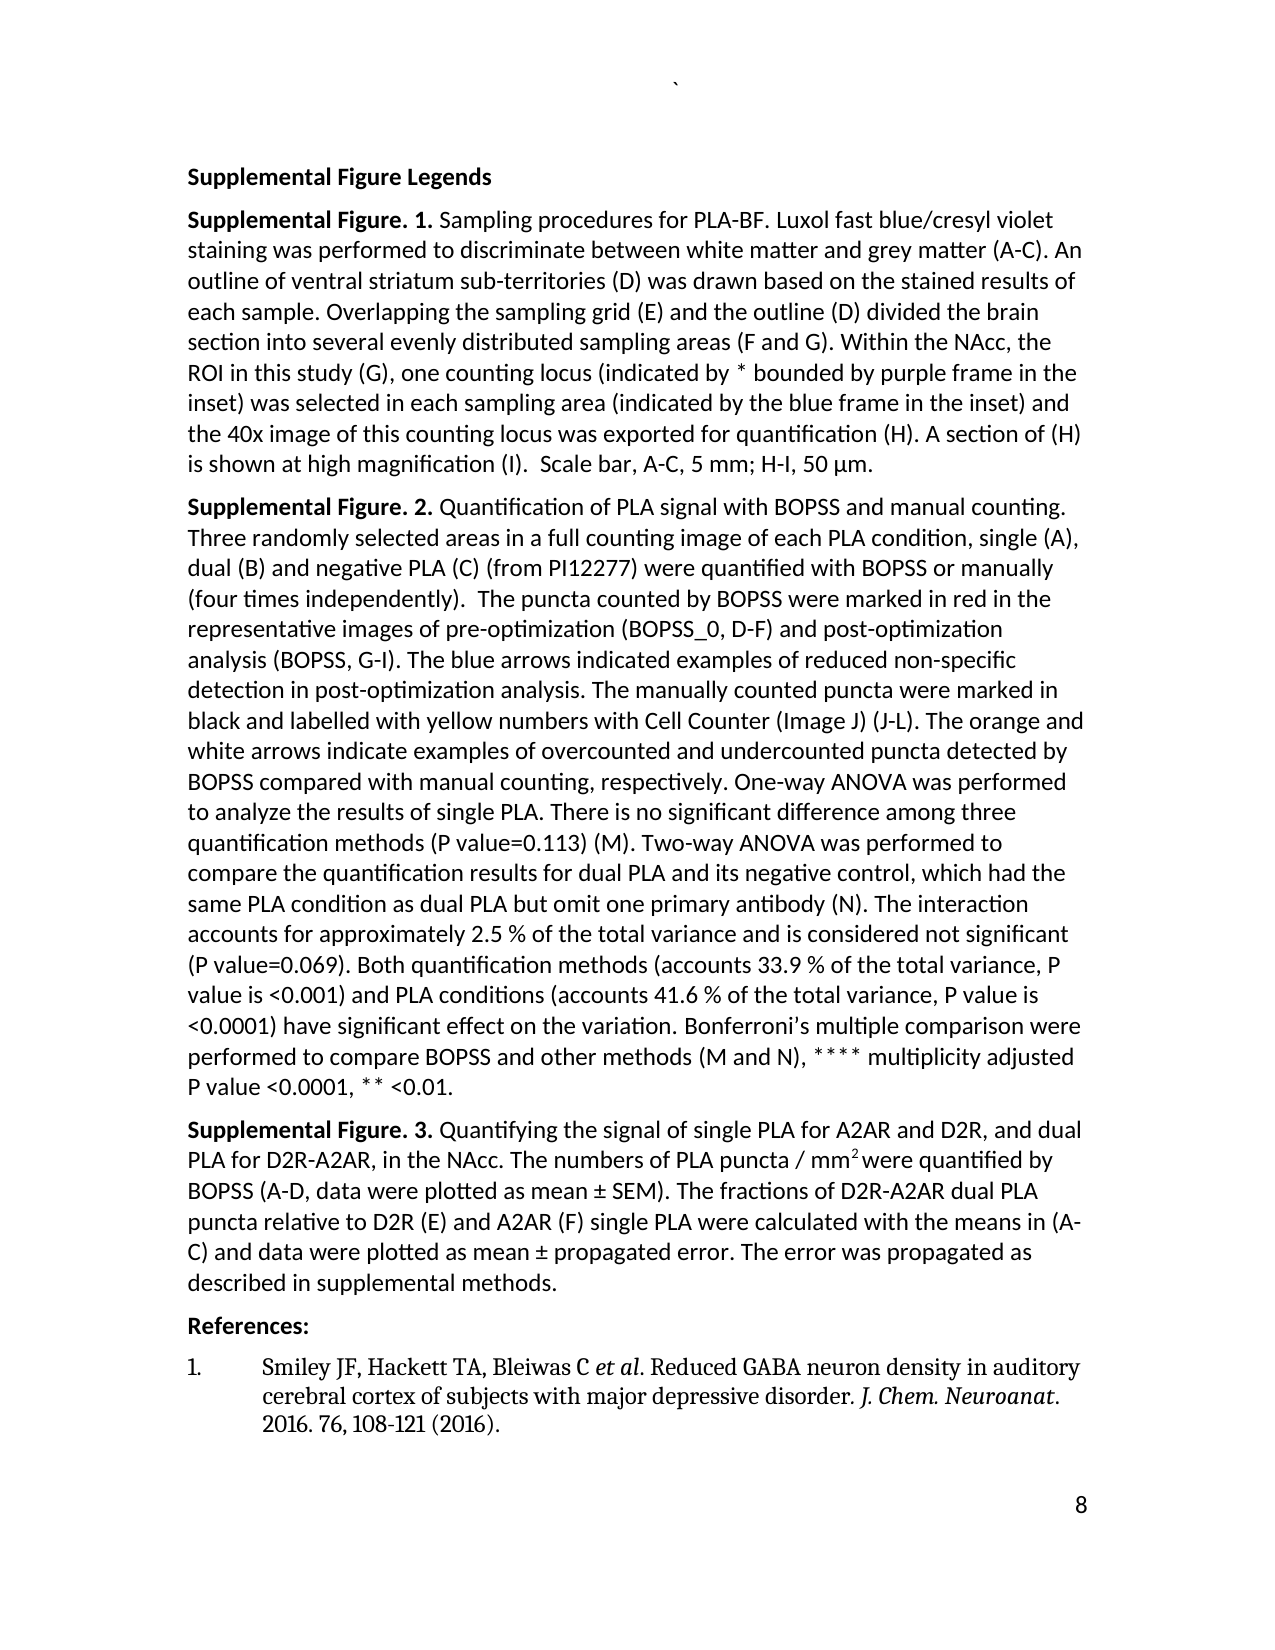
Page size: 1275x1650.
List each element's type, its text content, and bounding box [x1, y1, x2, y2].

text 1. Smiley JF, Hackett TA, Bleiwas C et al. Reduced GABA neuron density in auditory cerebral cortex of subjects with major depressive disorder. J. Chem. Neuroanat. 2016. 76, 108-121 (2016). [187, 1353, 1087, 1439]
text Supplemental Figure Legends [187, 161, 1087, 192]
text Supplemental Figure. 2. Quantification of PLA signal with BOPSS and manual counting. Three randomly selected areas in a full counting image of each PLA condition, single (A), dual (B) and negative PLA (C) (from PI12277) were quantified with BOPSS or manually (four times independently). The puncta counted by BOPSS were marked in red in the representative images of pre-optimization (BOPSS_0, D-F) and post-optimization analysis (BOPSS, G-I). The blue arrows indicated examples of reduced non-specific detection in post-optimization analysis. The manually counted puncta were marked in black and labelled with yellow numbers with Cell Counter (Image J) (J-L). The orange and white arrows indicate examples of overcounted and undercounted puncta detected by BOPSS compared with manual counting, respectively. One-way ANOVA was performed to analyze the results of single PLA. There is no significant difference among three quantification methods (P value=0.113) (M). Two-way ANOVA was performed to compare the quantification results for dual PLA and its negative control, which had the same PLA condition as dual PLA but omit one primary antibody (N). The interaction accounts for approximately 2.5 % of the total variance and is considered not significant (P value=0.069). Both quantification methods (accounts 33.9 % of the total variance, P value is <0.001) and PLA conditions (accounts 41.6 % of the total variance, P value is <0.0001) have significant effect on the variation. Bonferroni’s multiple comparison were performed to compare BOPSS and other methods (M and N), **** multiplicity adjusted P value <0.0001, ** <0.01. [187, 491, 1087, 1102]
list References: [187, 1310, 1087, 1340]
text Supplemental Figure. 1. Sampling procedures for PLA-BF. Luxol fast blue/cresyl violet staining was performed to discriminate between white matter and grey matter (A-C). An outline of ventral striatum sub-territories (D) was drawn based on the stained results of each sample. Overlapping the sampling grid (E) and the outline (D) divided the brain section into several evenly distributed sampling areas (F and G). Within the NAcc, the ROI in this study (G), one counting locus (indicated by * bounded by purple frame in the inset) was selected in each sampling area (indicated by the blue frame in the inset) and the 40x image of this counting locus was exported for quantification (H). A section of (H) is shown at high magnification (I). Scale bar, A-C, 5 mm; H-I, 50 µm. [187, 204, 1087, 479]
list Supplemental Figure. 3. Quantifying the signal of single PLA for A2AR and D2R, and dual PLA for D2R-A2AR, in the NAcc. The numbers of PLA puncta / mm2 were quantified by BOPSS (A-D, data were plotted as mean ± SEM). The fractions of D2R-A2AR dual PLA puncta relative to D2R (E) and A2AR (F) single PLA were calculated with the means in (A-C) and data were plotted as mean ± propagated error. The error was propagated as described in supplemental methods. [187, 1114, 1087, 1297]
